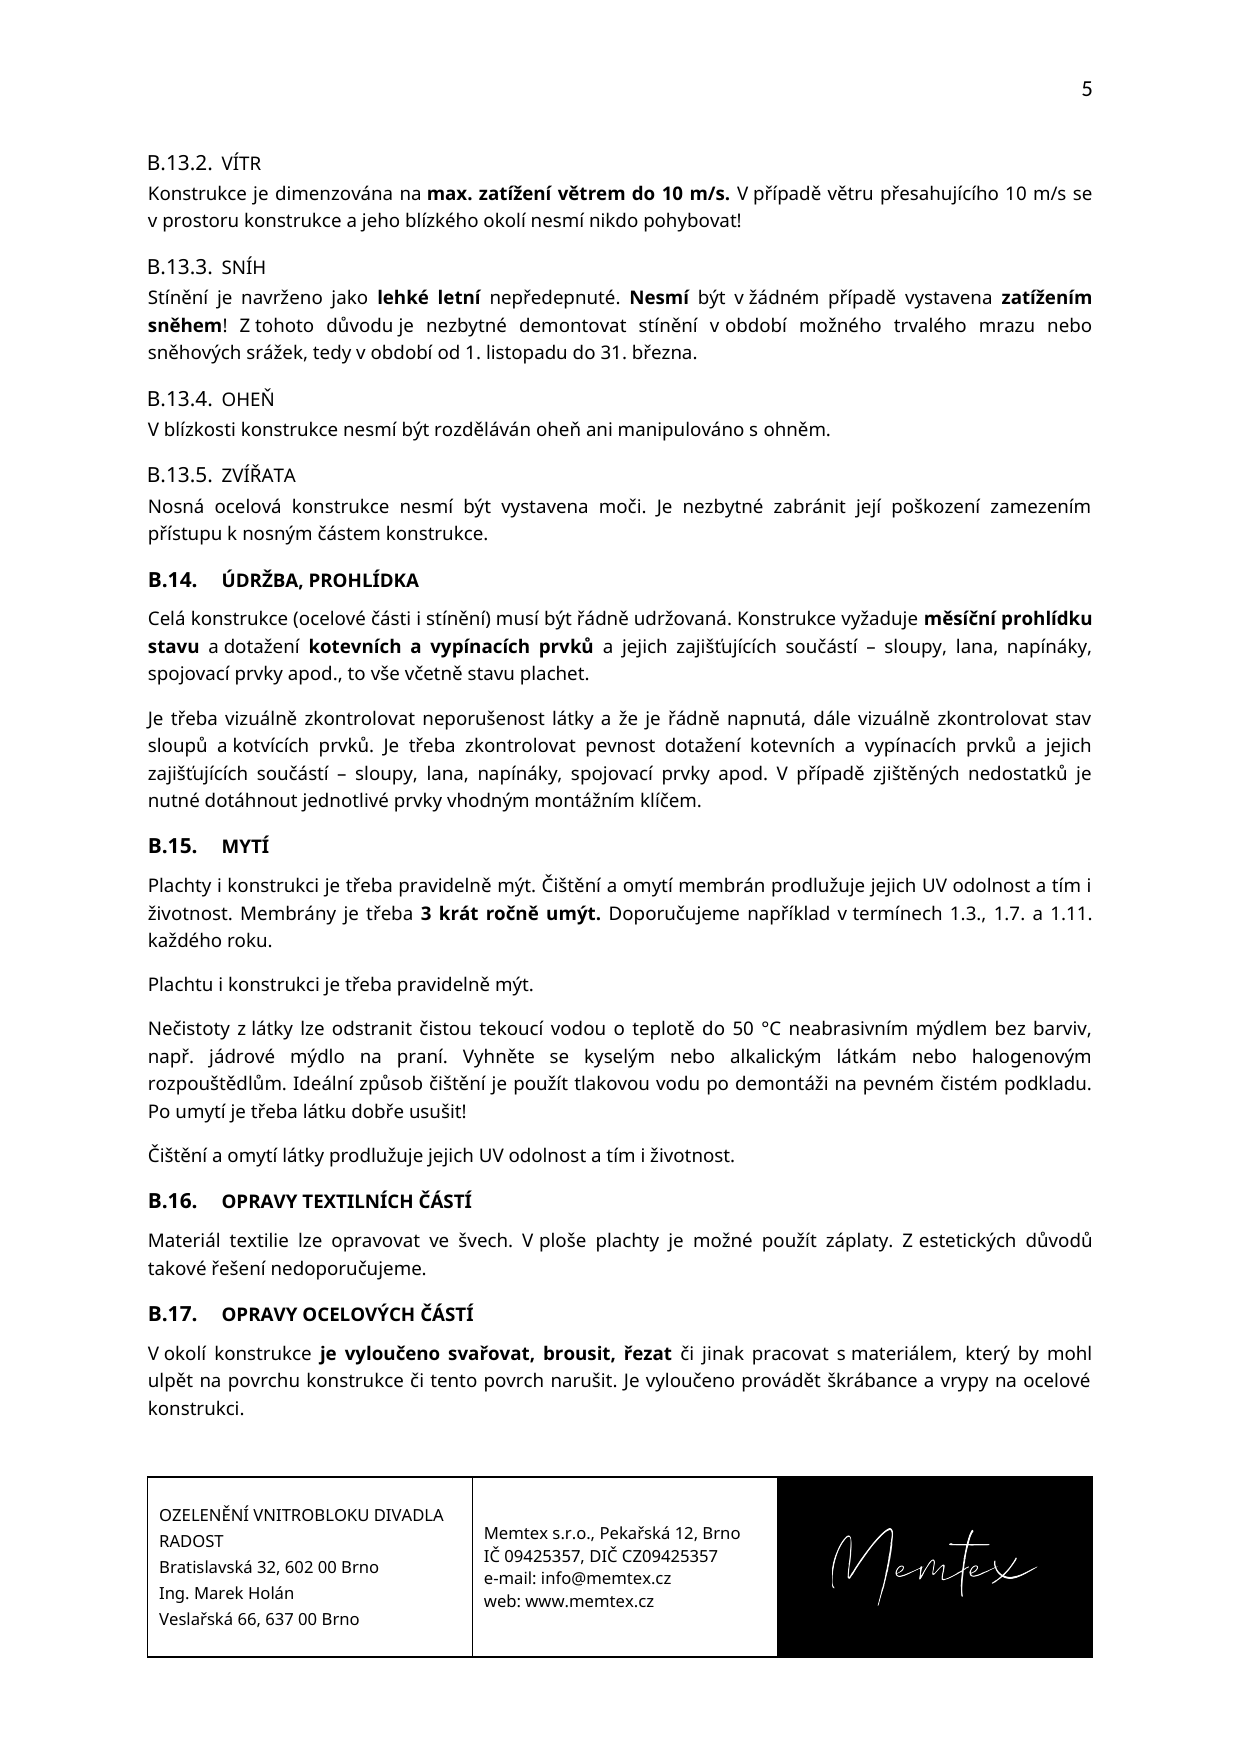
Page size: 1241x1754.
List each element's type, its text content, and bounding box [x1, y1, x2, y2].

text Stínění je navrženo jako lehké letní nepředepnuté. Nesmí být v žádném případě vystavena zatížením sněhem! Z tohoto důvodu je nezbytné demontovat stínění v období možného trvalého mrazu nebo sněhových srážek, tedy v období od 1. listopadu do 31. března. [148, 284, 1093, 365]
subtitle ZVÍŘATA [147, 460, 1093, 489]
text Materiál textilie lze opravovat ve švech. V ploše plachty je možné použít záplaty. Z estetických důvodů takové řešení nedoporučujeme. [148, 1227, 1093, 1281]
text Konstrukce je dimenzována na max. zatížení větrem do 10 m/s. V případě větru přesahujícího 10 m/s se v prostoru konstrukce a jeho blízkého okolí nesmí nikdo pohybovat! [148, 180, 1093, 233]
subtitle OPRAVY OCELOVÝCH ČÁSTÍ [148, 1299, 1093, 1328]
text Plachtu i konstrukci je třeba pravidelně mýt. [148, 972, 1093, 997]
subtitle OPRAVY TEXTILNÍCH ČÁSTÍ [148, 1187, 1093, 1215]
subtitle ÚDRŽBA, PROHLÍDKA [148, 565, 1093, 593]
text Nečistoty z látky lze odstranit čistou tekoucí vodou o teplotě do 50 °C neabrasivním mýdlem bez barviv, např. jádrové mýdlo na praní. Vyhněte se kyselým nebo alkalickým látkám nebo halogenovým rozpouštědlům. Ideální způsob čištění je použít tlakovou vodu po demontáži na pevném čistém podkladu. Po umytí je třeba látku dobře usušit! [148, 1016, 1093, 1124]
text V blízkosti konstrukce nesmí být rozděláván oheň ani manipulováno s ohněm. [148, 416, 1093, 442]
subtitle SNÍH [147, 252, 1093, 280]
text Plachty i konstrukci je třeba pravidelně mýt. Čištění a omytí membrán prodlužuje jejich UV odolnost a tím i životnost. Membrány je třeba 3 krát ročně umýt. Doporučujeme například v termínech 1.3., 1.7. a 1.11. každého roku. [148, 872, 1093, 953]
text Nosná ocelová konstrukce nesmí být vystavena moči. Je nezbytné zabránit její poškození zamezením přístupu k nosným částem konstrukce. [148, 493, 1093, 546]
subtitle VÍTR [147, 148, 1093, 176]
text V okolí konstrukce je vyloučeno svařovat, brousit, řezat či jinak pracovat s materiálem, který by mohl ulpět na povrchu konstrukce či tento povrch narušit. Je vyloučeno provádět škrábance a vrypy na ocelové konstrukci. [148, 1340, 1093, 1421]
picture [832, 1528, 1038, 1606]
subtitle MYTÍ [148, 831, 1093, 860]
text Je třeba vizuálně zkontrolovat neporušenost látky a že je řádně napnutá, dále vizuálně zkontrolovat stav sloupů a kotvících prvků. Je třeba zkontrolovat pevnost dotažení kotevních a vypínacích prvků a jejich zajišťujících součástí – sloupy, lana, napínáky, spojovací prvky apod. V případě zjištěných nedostatků je nutné dotáhnout jednotlivé prvky vhodným montážním klíčem. [148, 705, 1093, 813]
text Celá konstrukce (ocelové části i stínění) musí být řádně udržovaná. Konstrukce vyžaduje měsíční prohlídku stavu a dotažení kotevních a vypínacích prvků a jejich zajišťujících součástí – sloupy, lana, napínáky, spojovací prvky apod., to vše včetně stavu plachet. [148, 606, 1093, 686]
subtitle OHEŇ [147, 384, 1093, 412]
text Čištění a omytí látky prodlužuje jejich UV odolnost a tím i životnost. [148, 1142, 1093, 1168]
